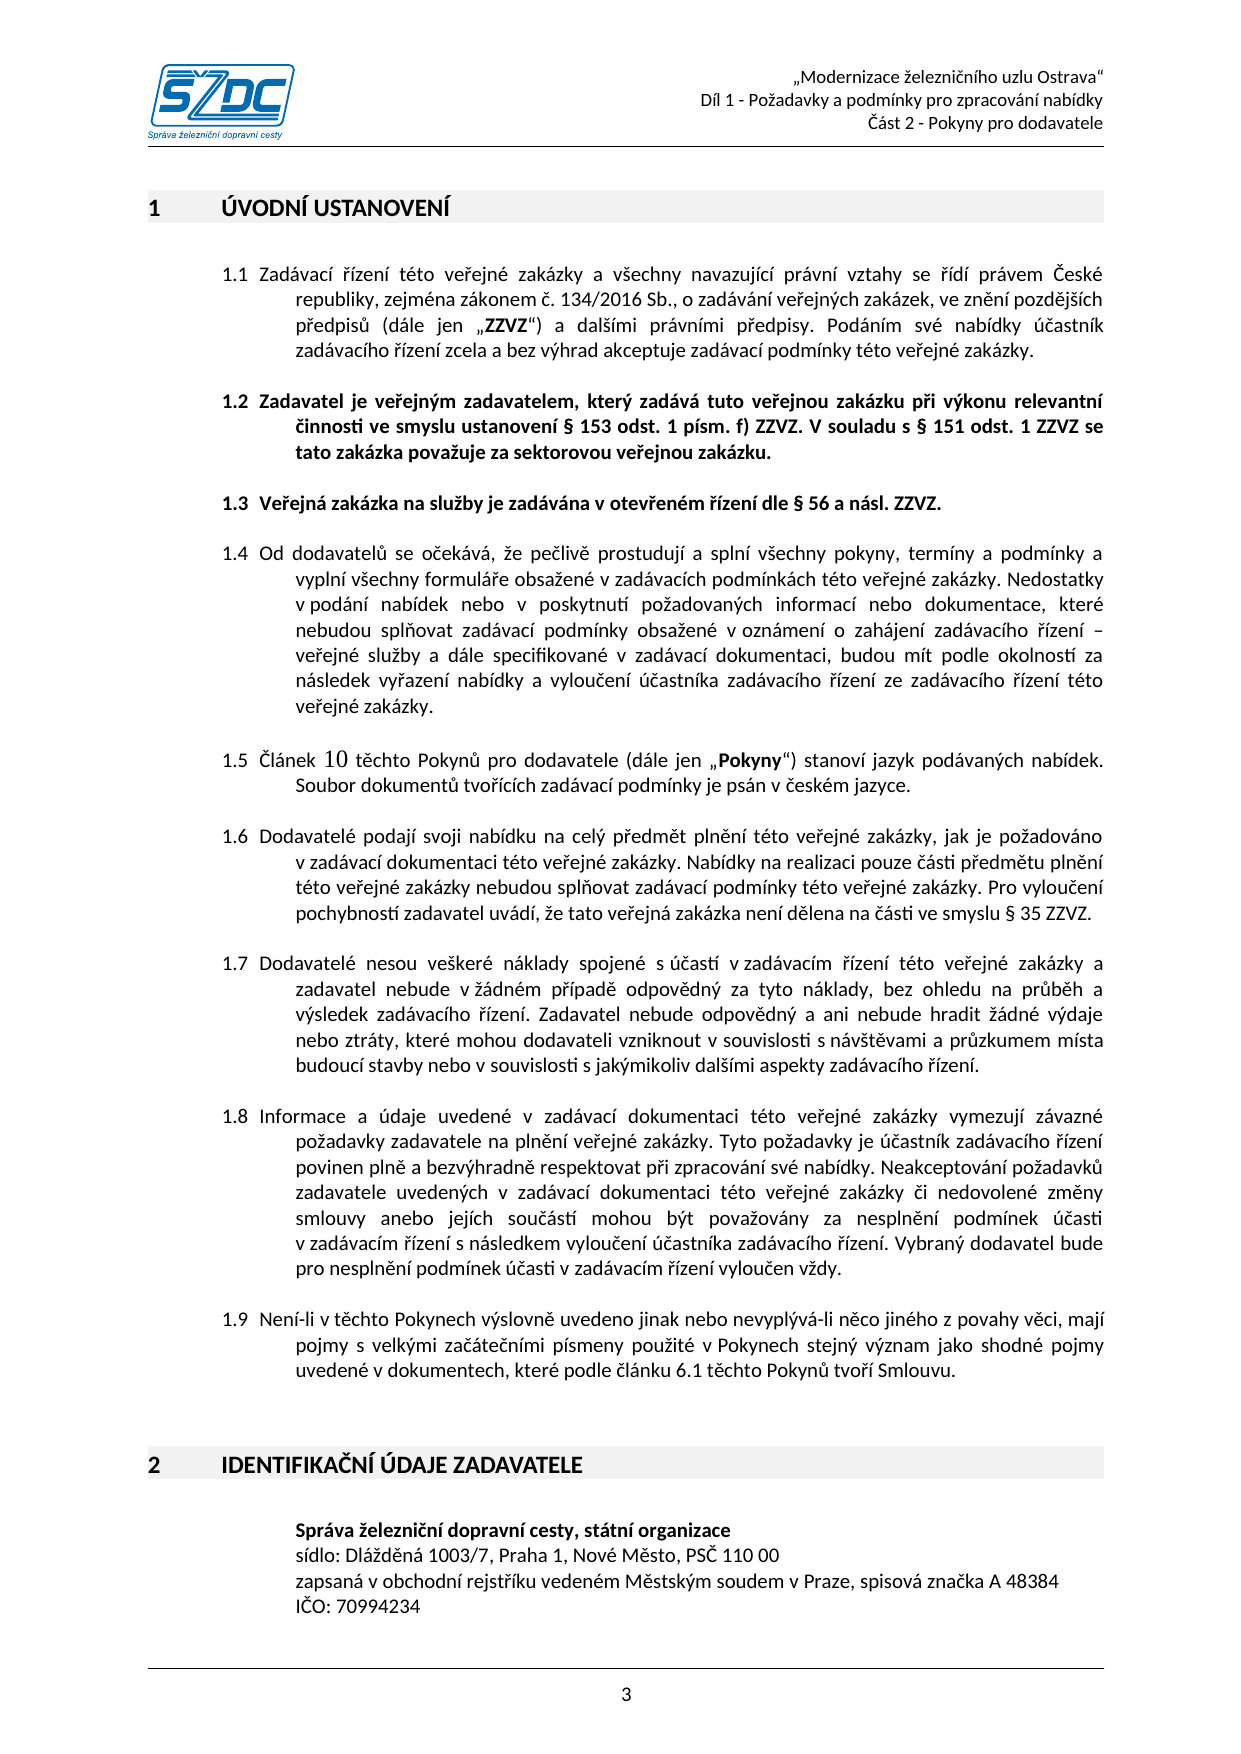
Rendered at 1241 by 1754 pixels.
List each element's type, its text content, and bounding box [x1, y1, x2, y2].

list Zadávací řízení této veřejné zakázky a všechny navazující právní vztahy se řídí právem České republiky, zejména zákonem č. 134/2016 Sb., o zadávání veřejných zakázek, ve znění pozdějších předpisů (dále jen „ZZVZ“) a dalšími právními předpisy. Podáním své nabídky účastník zadávacího řízení zcela a bez výhrad akceptuje zadávací podmínky této veřejné zakázky. [222, 261, 1104, 363]
text Správa železniční dopravní cesty, státní organizace [295, 1517, 1104, 1543]
subtitle IDENTIFIKAČNÍ ÚDAJE ZADAVATELE [148, 1446, 1104, 1479]
list Zadavatel je veřejným zadavatelem, který zadává tuto veřejnou zakázku při výkonu relevantní činnosti ve smyslu ustanovení § 153 odst. 1 písm. f) ZZVZ. V souladu s § 151 odst. 1 ZZVZ se tato zakázka považuje za sektorovou veřejnou zakázku. [222, 388, 1104, 464]
text sídlo: Dlážděná 1003/7, Praha 1, Nové Město, PSČ 110 00 [295, 1543, 1104, 1568]
text IČO: 70994234 [295, 1593, 1104, 1619]
list Dodavatelé nesou veškeré náklady spojené s účastí v zadávacím řízení této veřejné zakázky a zadavatel nebude v žádném případě odpovědný za tyto náklady, bez ohledu na průběh a výsledek zadávacího řízení. Zadavatel nebude odpovědný a ani nebude hradit žádné výdaje nebo ztráty, které mohou dodavateli vzniknout v souvislosti s návštěvami a průzkumem místa budoucí stavby nebo v souvislosti s jakýmikoliv dalšími aspekty zadávacího řízení. [222, 951, 1104, 1078]
subtitle ÚVODNÍ USTANOVENÍ [148, 190, 1104, 223]
list Není-li v těchto Pokynech výslovně uvedeno jinak nebo nevyplývá-li něco jiného z povahy věci, mají pojmy s velkými začátečními písmeny použité v Pokynech stejný význam jako shodné pojmy uvedené v dokumentech, které podle článku 6.1 těchto Pokynů tvoří Smlouvu. [222, 1306, 1104, 1383]
list Článek 10 těchto Pokynů pro dodavatele (dále jen „Pokyny“) stanoví jazyk podávaných nabídek. Soubor dokumentů tvořících zadávací podmínky je psán v českém jazyce. [222, 744, 1104, 798]
list Veřejná zakázka na služby je zadávána v otevřeném řízení dle § 56 a násl. ZZVZ. [222, 490, 1104, 515]
list Informace a údaje uvedené v zadávací dokumentaci této veřejné zakázky vymezují závazné požadavky zadavatele na plnění veřejné zakázky. Tyto požadavky je účastník zadávacího řízení povinen plně a bezvýhradně respektovat při zpracování své nabídky. Neakceptování požadavků zadavatele uvedených v zadávací dokumentaci této veřejné zakázky či nedovolené změny smlouvy anebo jejích součástí mohou být považovány za nesplnění podmínek účasti v zadávacím řízení s následkem vyloučení účastníka zadávacího řízení. Vybraný dodavatel bude pro nesplnění podmínek účasti v zadávacím řízení vyloučen vždy. [222, 1103, 1104, 1281]
list Od dodavatelů se očekává, že pečlivě prostudují a splní všechny pokyny, termíny a podmínky a vyplní všechny formuláře obsažené v zadávacích podmínkách této veřejné zakázky. Nedostatky v podání nabídek nebo v poskytnutí požadovaných informací nebo dokumentace, které nebudou splňovat zadávací podmínky obsažené v oznámení o zahájení zadávacího řízení – veřejné služby a dále specifikované v zadávací dokumentaci, budou mít podle okolností za následek vyřazení nabídky a vyloučení účastníka zadávacího řízení ze zadávacího řízení této veřejné zakázky. [222, 541, 1104, 718]
text zapsaná v obchodní rejstříku vedeném Městským soudem v Praze, spisová značka A 48384 [295, 1568, 1104, 1593]
list Dodavatelé podají svoji nabídku na celý předmět plnění této veřejné zakázky, jak je požadováno v zadávací dokumentaci této veřejné zakázky. Nabídky na realizaci pouze části předmětu plnění této veřejné zakázky nebudou splňovat zadávací podmínky této veřejné zakázky. Pro vyloučení pochybností zadavatel uvádí, že tato veřejná zakázka není dělena na části ve smyslu § 35 ZZVZ. [222, 823, 1104, 925]
